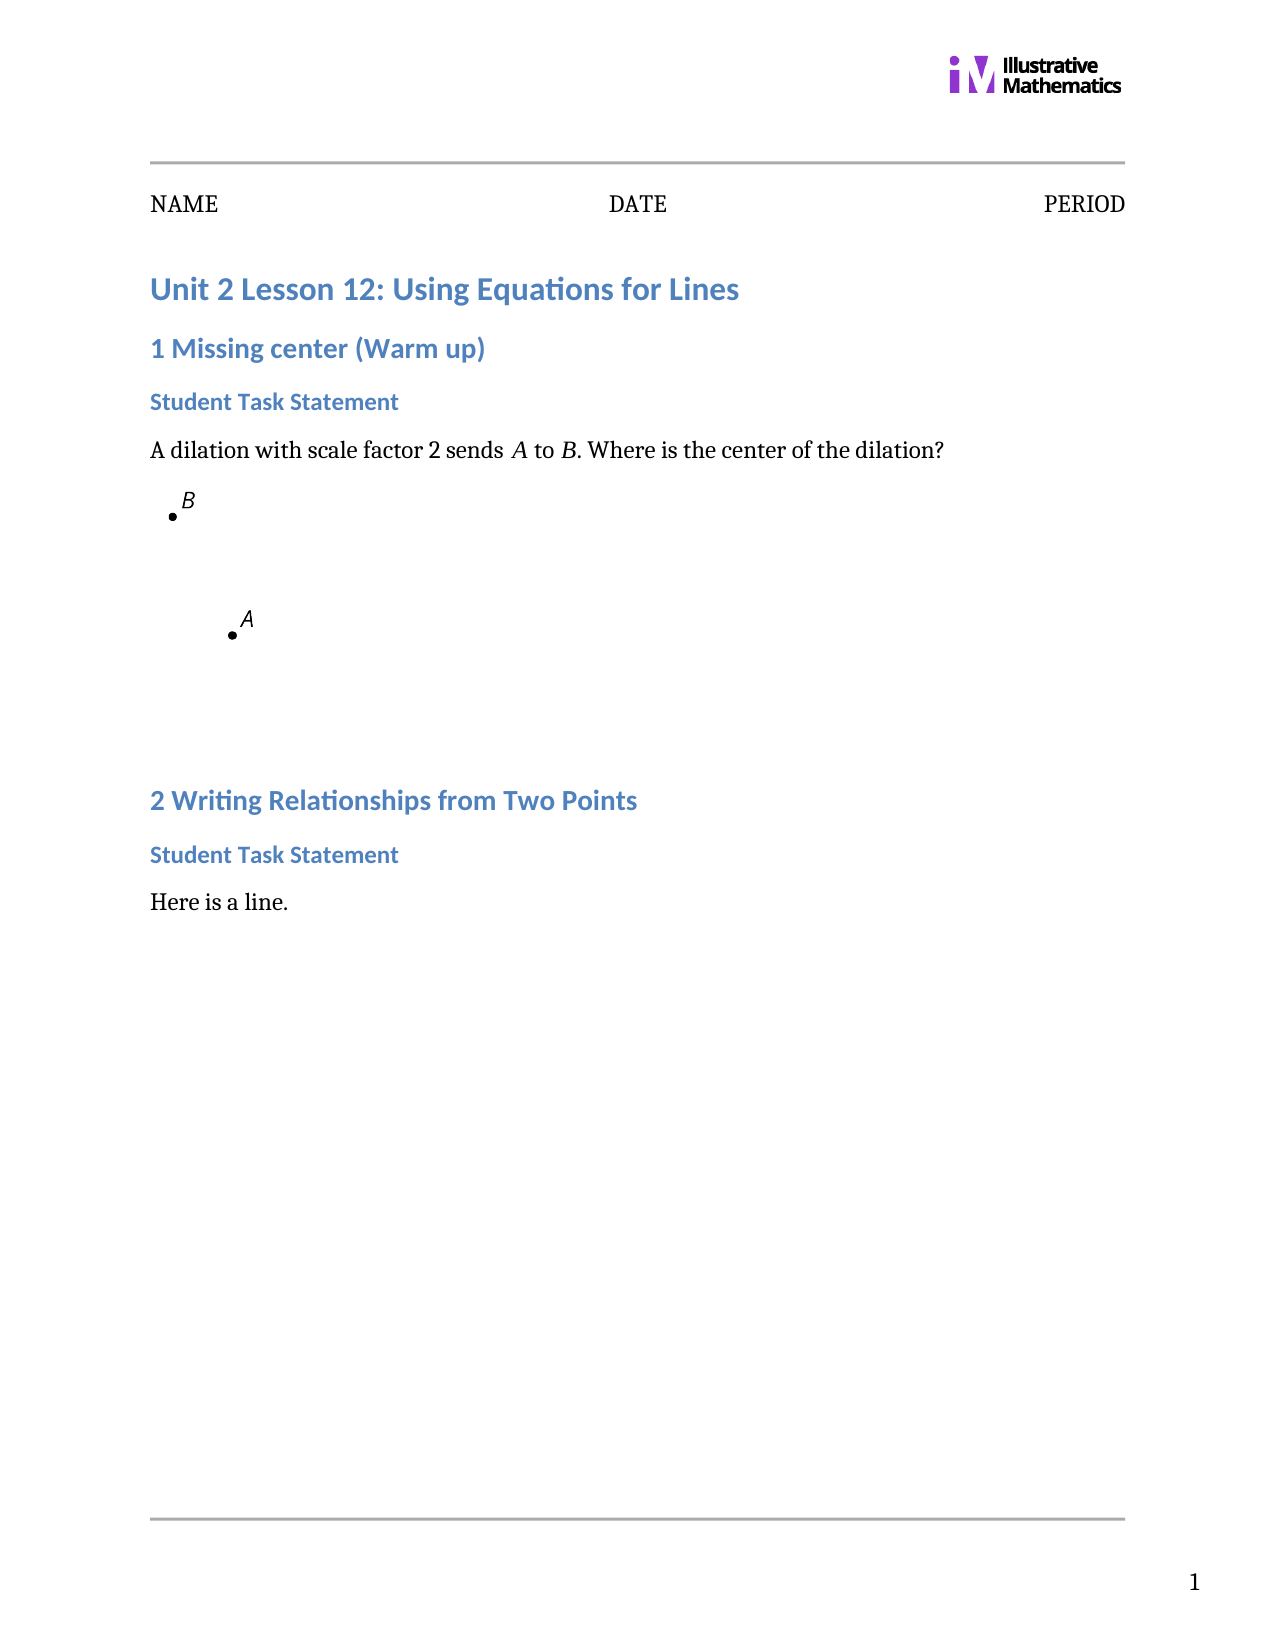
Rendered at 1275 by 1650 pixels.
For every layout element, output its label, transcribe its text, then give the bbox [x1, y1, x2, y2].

subtitle Student Task Statement [150, 839, 1125, 869]
text A dilation with scale factor 2 sends to . Where is the center of the dilation? [150, 436, 1125, 464]
text Here is a line. [150, 888, 1125, 917]
subtitle Student Task Statement [150, 386, 1125, 417]
picture [949, 55, 1121, 93]
subtitle 2 Writing Relationships from Two Points [150, 782, 1125, 818]
subtitle 1 Missing center (Warm up) [150, 330, 1125, 366]
subtitle Unit 2 Lesson 12: Using Equations for Lines [150, 268, 1125, 309]
picture [168, 483, 300, 762]
